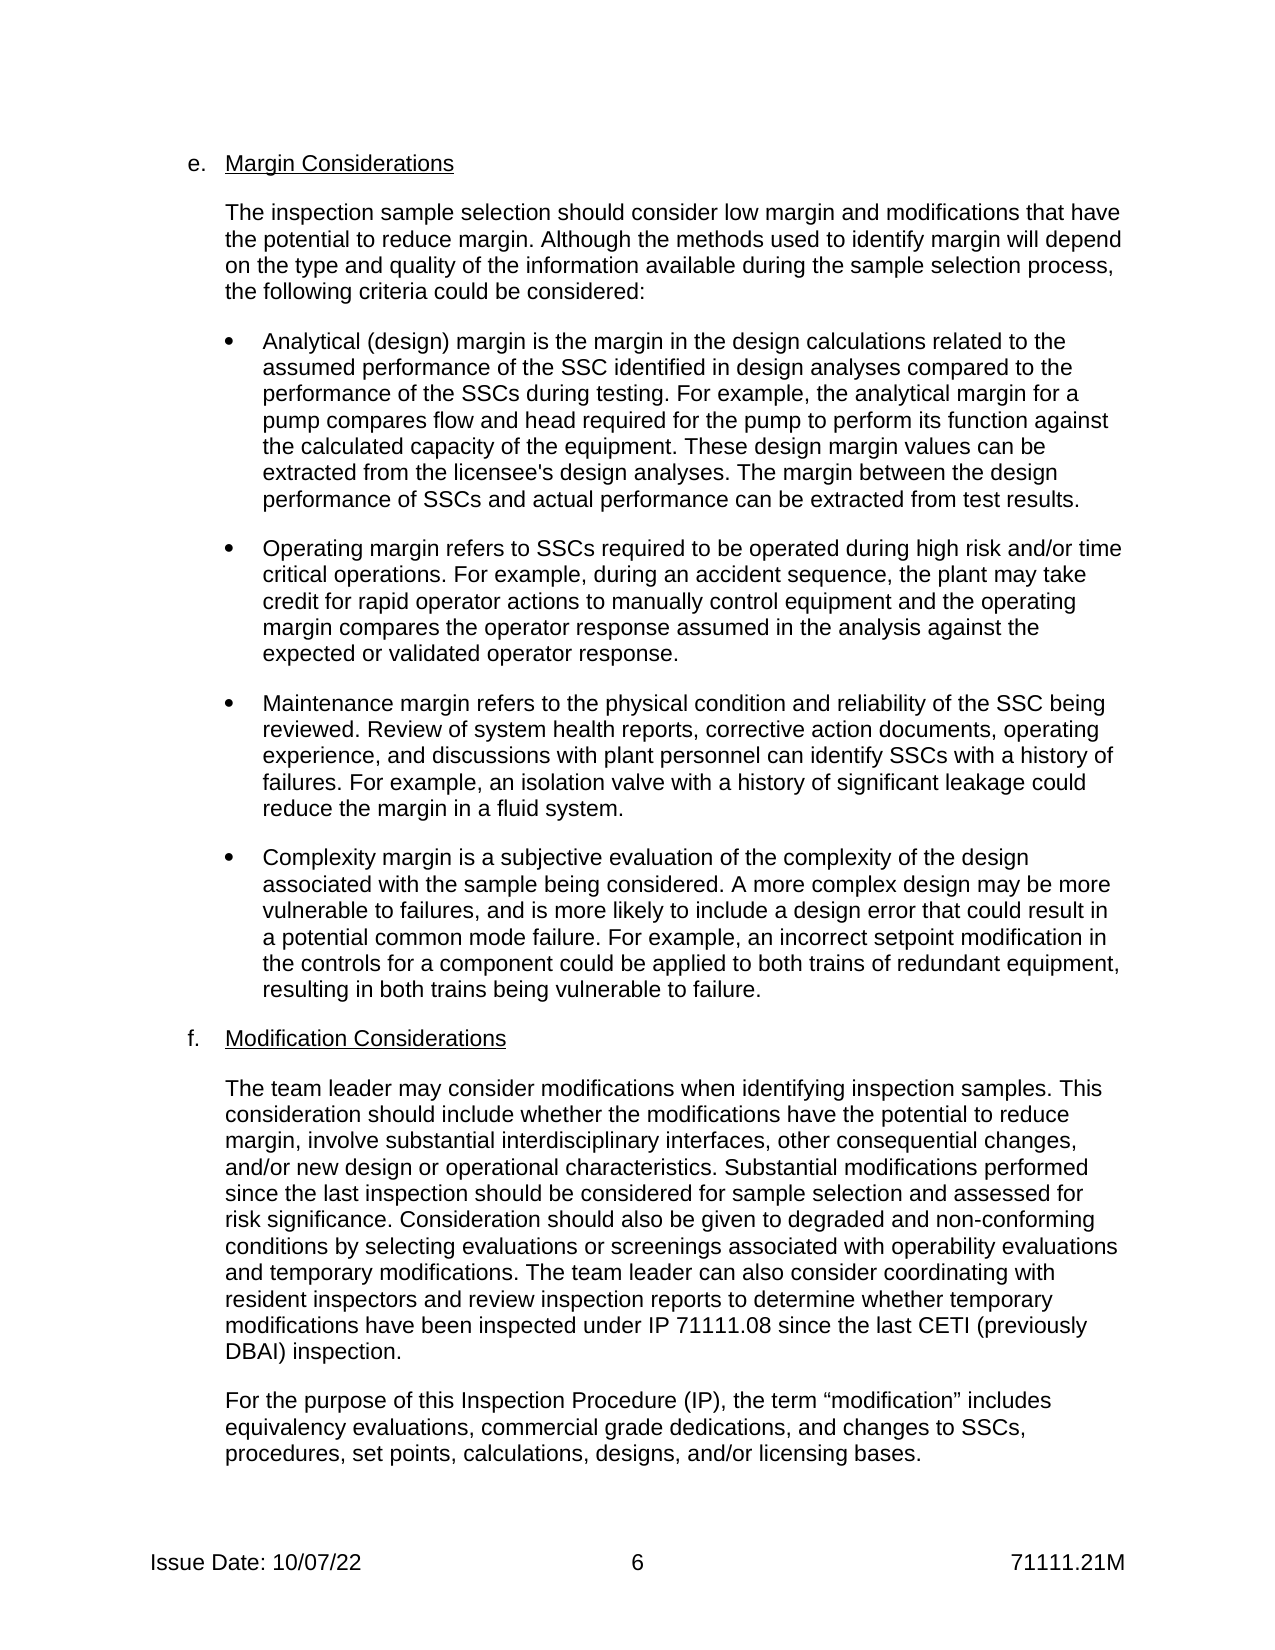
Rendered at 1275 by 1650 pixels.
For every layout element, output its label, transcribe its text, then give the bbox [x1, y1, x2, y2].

list Complexity margin is a subjective evaluation of the complexity of the design associated with the sample being considered. A more complex design may be more vulnerable to failures, and is more likely to include a design error that could result in a potential common mode failure. For example, an incorrect setpoint modification in the controls for a component could be applied to both trains of redundant equipment, resulting in both trains being vulnerable to failure. [225, 844, 1125, 1002]
text The team leader may consider modifications when identifying inspection samples. This consideration should include whether the modifications have the potential to reduce margin, involve substantial interdisciplinary interfaces, other consequential changes, and/or new design or operational characteristics. Substantial modifications performed since the last inspection should be considered for sample selection and assessed for risk significance. Consideration should also be given to degraded and non-conforming conditions by selecting evaluations or screenings associated with operability evaluations and temporary modifications. The team leader can also consider coordinating with resident inspectors and review inspection reports to determine whether temporary modifications have been inspected under IP 71111.08 since the last CETI (previously DBAI) inspection. [225, 1075, 1125, 1364]
list Modification Considerations [187, 1025, 1125, 1052]
list Analytical (design) margin is the margin in the design calculations related to the assumed performance of the SSC identified in design analyses compared to the performance of the SSCs during testing. For example, the analytical margin for a pump compares flow and head required for the pump to perform its function against the calculated capacity of the equipment. These design margin values can be extracted from the licensee's design analyses. The margin between the design performance of SSCs and actual performance can be extracted from test results. [225, 328, 1125, 512]
list Operating margin refers to SSCs required to be operated during high risk and/or time critical operations. For example, during an accident sequence, the plant may take credit for rapid operator actions to manually control equipment and the operating margin compares the operator response assumed in the analysis against the expected or validated operator response. [225, 535, 1125, 667]
text For the purpose of this Inspection Procedure (IP), the term “modification” includes equivalency evaluations, commercial grade dedications, and changes to SSCs, procedures, set points, calculations, designs, and/or licensing bases. [225, 1387, 1125, 1467]
text The inspection sample selection should consider low margin and modifications that have the potential to reduce margin. Although the methods used to identify margin will depend on the type and quality of the information available during the sample selection process, the following criteria could be considered: [225, 199, 1125, 305]
list Maintenance margin refers to the physical condition and reliability of the SSC being reviewed. Review of system health reports, corrective action documents, operating experience, and discussions with plant personnel can identify SSCs with a history of failures. For example, an isolation valve with a history of significant leakage could reduce the margin in a fluid system. [225, 690, 1125, 821]
list Margin Considerations [187, 150, 1125, 176]
